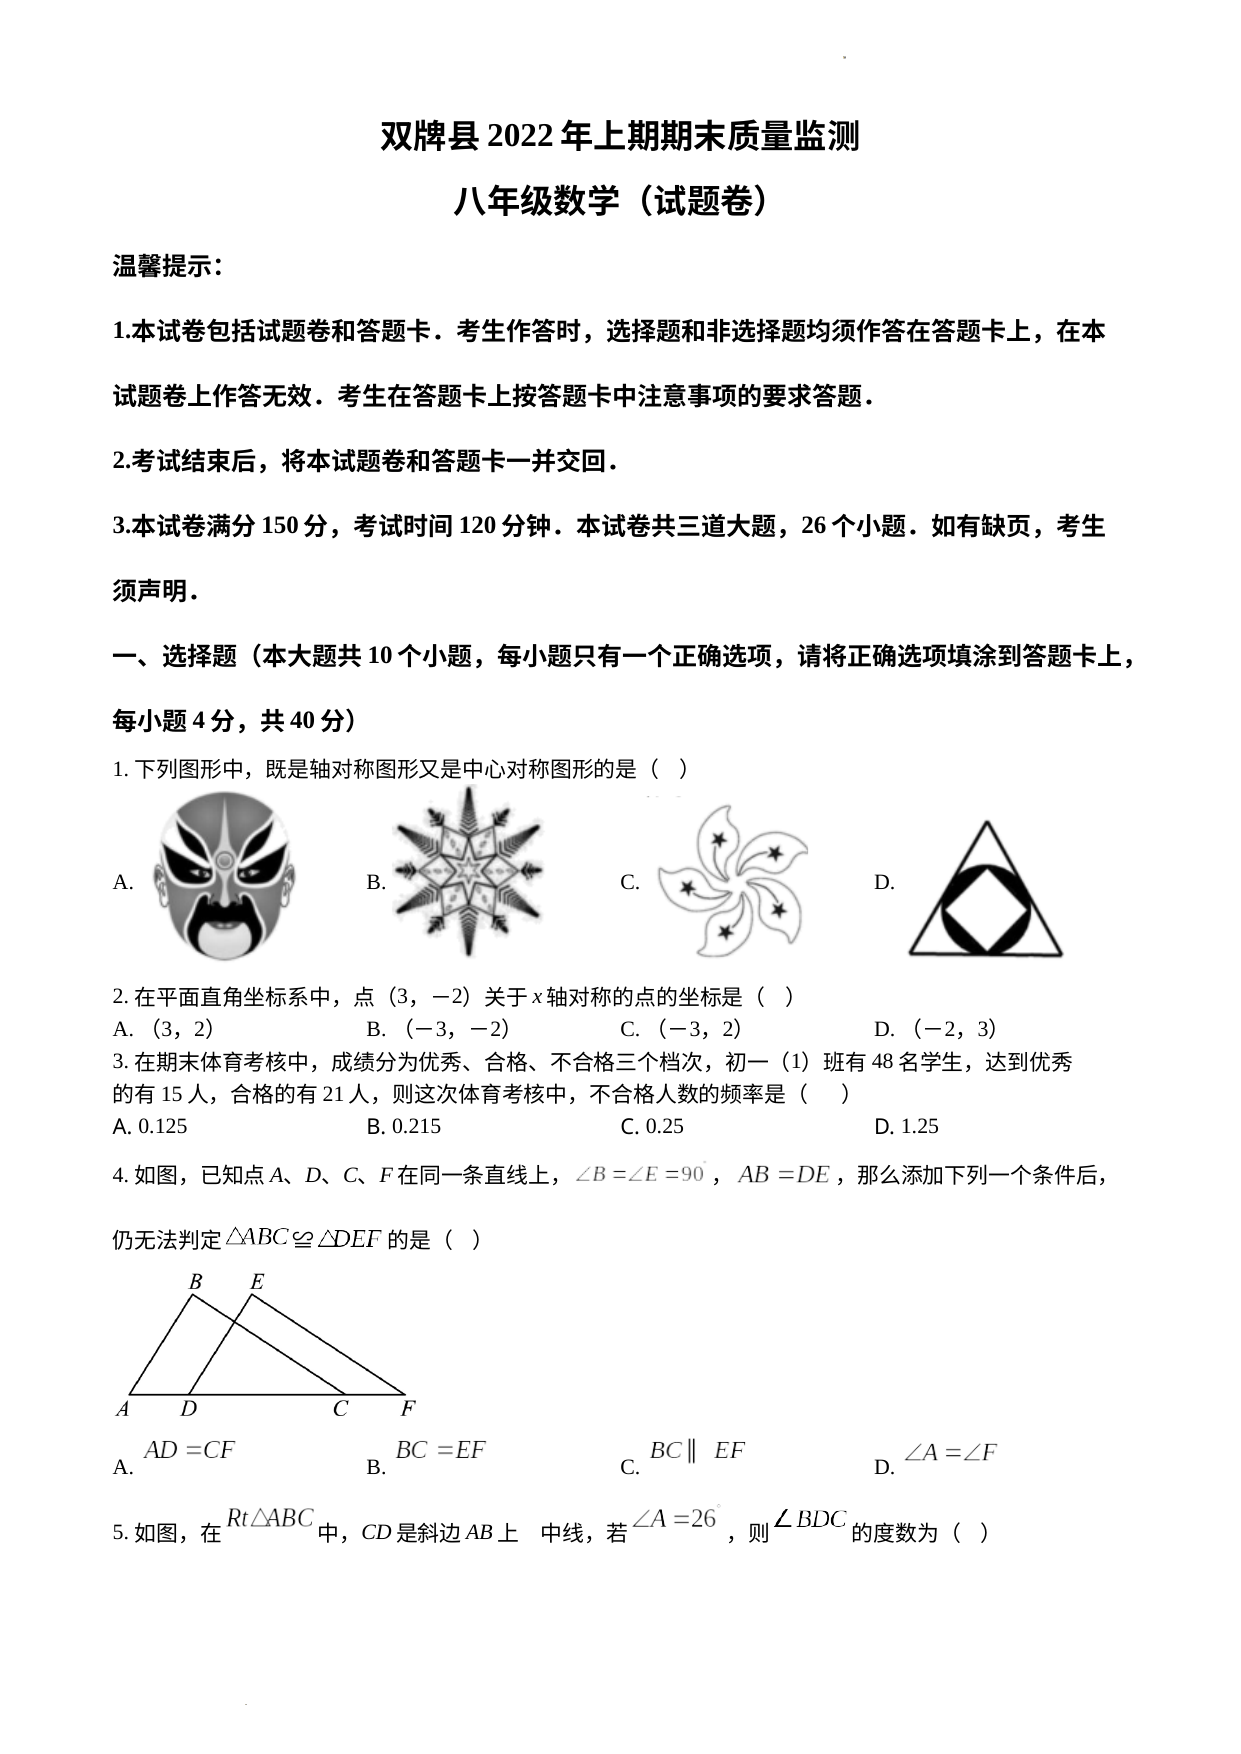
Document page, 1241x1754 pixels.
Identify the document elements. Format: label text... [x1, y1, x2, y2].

text A. （3，2） B. （－3，－2） C. （－3，2） D. （－2，3） [112, 1012, 1128, 1044]
text 一、选择题（本大题共10个小题，每小题只有一个正确选项，请将正确选项填涂到答题卡上，每小题4分，共40分） [112, 622, 1128, 752]
text 1. 下列图形中，既是轴对称图形又是中心对称图形的是（ ） [112, 752, 1128, 784]
picture [645, 796, 809, 964]
text A. B. C. D. [112, 1434, 1128, 1499]
text 3.本试卷满分150分，考试时间120分钟．本试卷共三道大题，26个小题．如有缺页，考生须声明． [112, 492, 1128, 622]
text A. 0.125 B. 0.215 C. 0.25 D. 1.25 [112, 1109, 1128, 1142]
text 1.本试卷包括试题卷和答题卡．考生作答时，选择题和非选择题均须作答在答题卡上，在本试题卷上作答无效．考生在答题卡上按答题卡中注意事项的要求答题． [112, 297, 1128, 427]
picture [139, 790, 315, 964]
text 5. 如图，在中，CD是斜边AB上中线，若，则的度数为（ ） [112, 1499, 1128, 1564]
text 2.考试结束后，将本试题卷和答题卡一并交回． [112, 427, 1128, 492]
text 温馨提示： [112, 232, 1128, 297]
picture [112, 1271, 418, 1418]
text 八年级数学（试题卷） [112, 167, 1128, 232]
text 双牌县2022年上期期末质量监测 [112, 102, 1128, 167]
picture [391, 784, 553, 964]
picture [900, 814, 1065, 964]
text 4. 如图，已知点A、D、C、F在同一条直线上，，，那么添加下列一个条件后，仍无法判定≌的是（ ） [112, 1142, 1128, 1272]
text 3. 在期末体育考核中，成绩分为优秀、合格、不合格三个档次，初一（1）班有48名学生，达到优秀的有15人，合格的有21人，则这次体育考核中，不合格人数的频率是（ ） [112, 1044, 1084, 1109]
text 2. 在平面直角坐标系中，点（3，－2）关于x轴对称的点的坐标是（ ） [112, 979, 1128, 1012]
